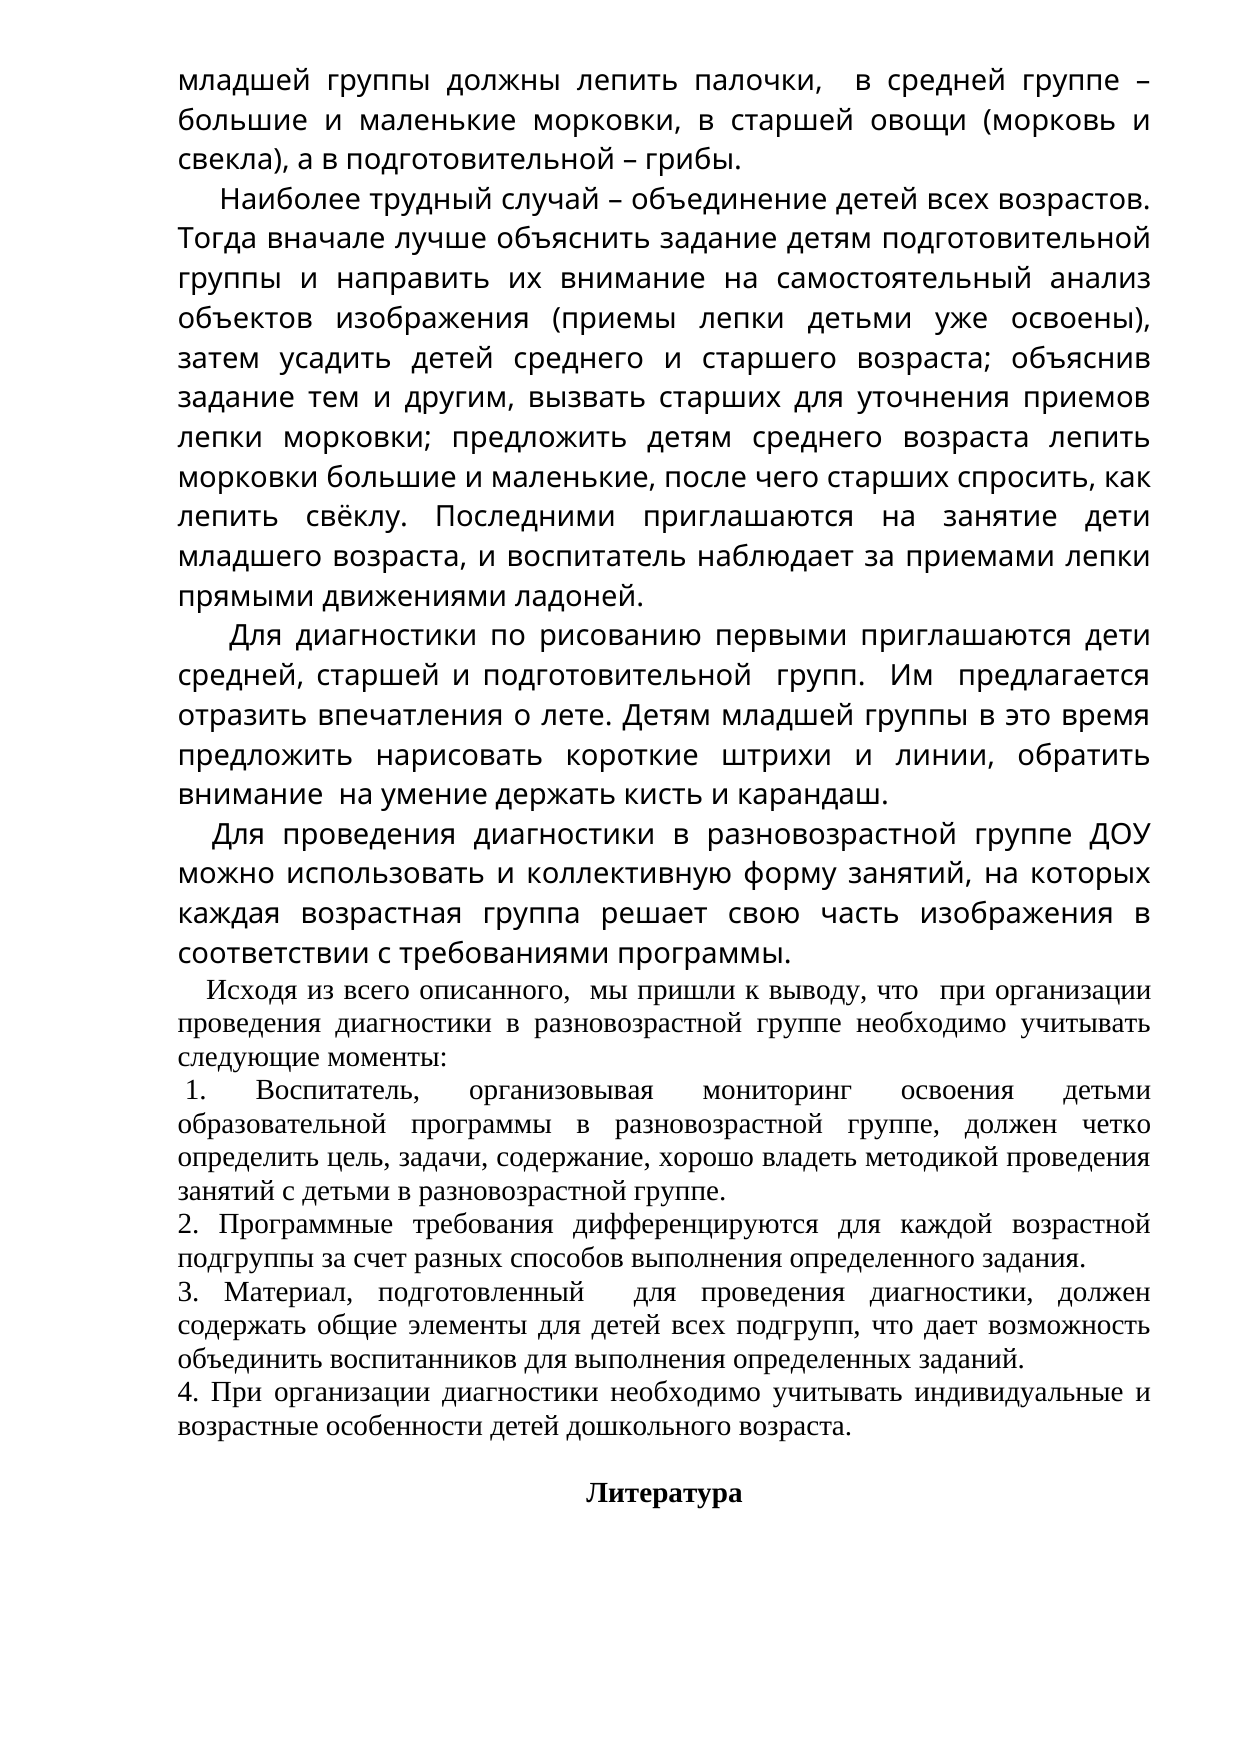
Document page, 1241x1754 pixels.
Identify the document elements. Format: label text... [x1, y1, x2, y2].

text Наиболее трудный случай – объединение детей всех возрастов. Тогда вначале лучше объяснить задание детям подготовительной группы и направить их внимание на самостоятельный анализ объектов изображения (приемы лепки детьми уже освоены), затем усадить детей среднего и старшего возраста; объяснив задание тем и другим, вызвать старших для уточнения приемов лепки морковки; предложить детям среднего возраста лепить морковки большие и маленькие, после чего старших спросить, как лепить свёклу. Последними приглашаются на занятие дети младшего возраста, и воспитатель наблюдает за приемами лепки прямыми движениями ладоней. [177, 178, 1152, 615]
text Литература [177, 1475, 1152, 1508]
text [177, 59, 1152, 178]
text Для проведения диагностики в разновозрастной группе ДОУ можно использовать и коллективную форму занятий, на которых каждая возрастная группа решает свою часть изображения в соответствии с требованиями программы. [177, 813, 1152, 972]
text Исходя из всего описанного, мы пришли к выводу, что при организации проведения диагностики в разновозрастной группе необходимо учитывать следующие моменты: [177, 972, 1152, 1072]
text Для диагностики по рисованию первыми приглашаются дети средней, старшей и подготовительной групп. Им предлагается отразить впечатления о лете. Детям младшей группы в это время предложить нарисовать короткие штрихи и линии, обратить внимание на умение держать кисть и карандаш. [177, 615, 1152, 813]
text 3. Материал, подготовленный для проведения диагностики, должен содержать общие элементы для детей всех подгрупп, что дает возможность объединить воспитанников для выполнения определенных заданий. [177, 1274, 1152, 1374]
text 4. При организации диагностики необходимо учитывать индивидуальные и возрастные особенности детей дошкольного возраста. [177, 1374, 1152, 1441]
text 1. Воспитатель, организовывая мониторинг освоения детьми образовательной программы в разновозрастной группе, должен четко определить цель, задачи, содержание, хорошо владеть методикой проведения занятий с детьми в разновозрастной группе. [177, 1072, 1152, 1207]
text 2. Программные требования дифференцируются для каждой возрастной подгруппы за счет разных способов выполнения определенного задания. [177, 1207, 1152, 1274]
